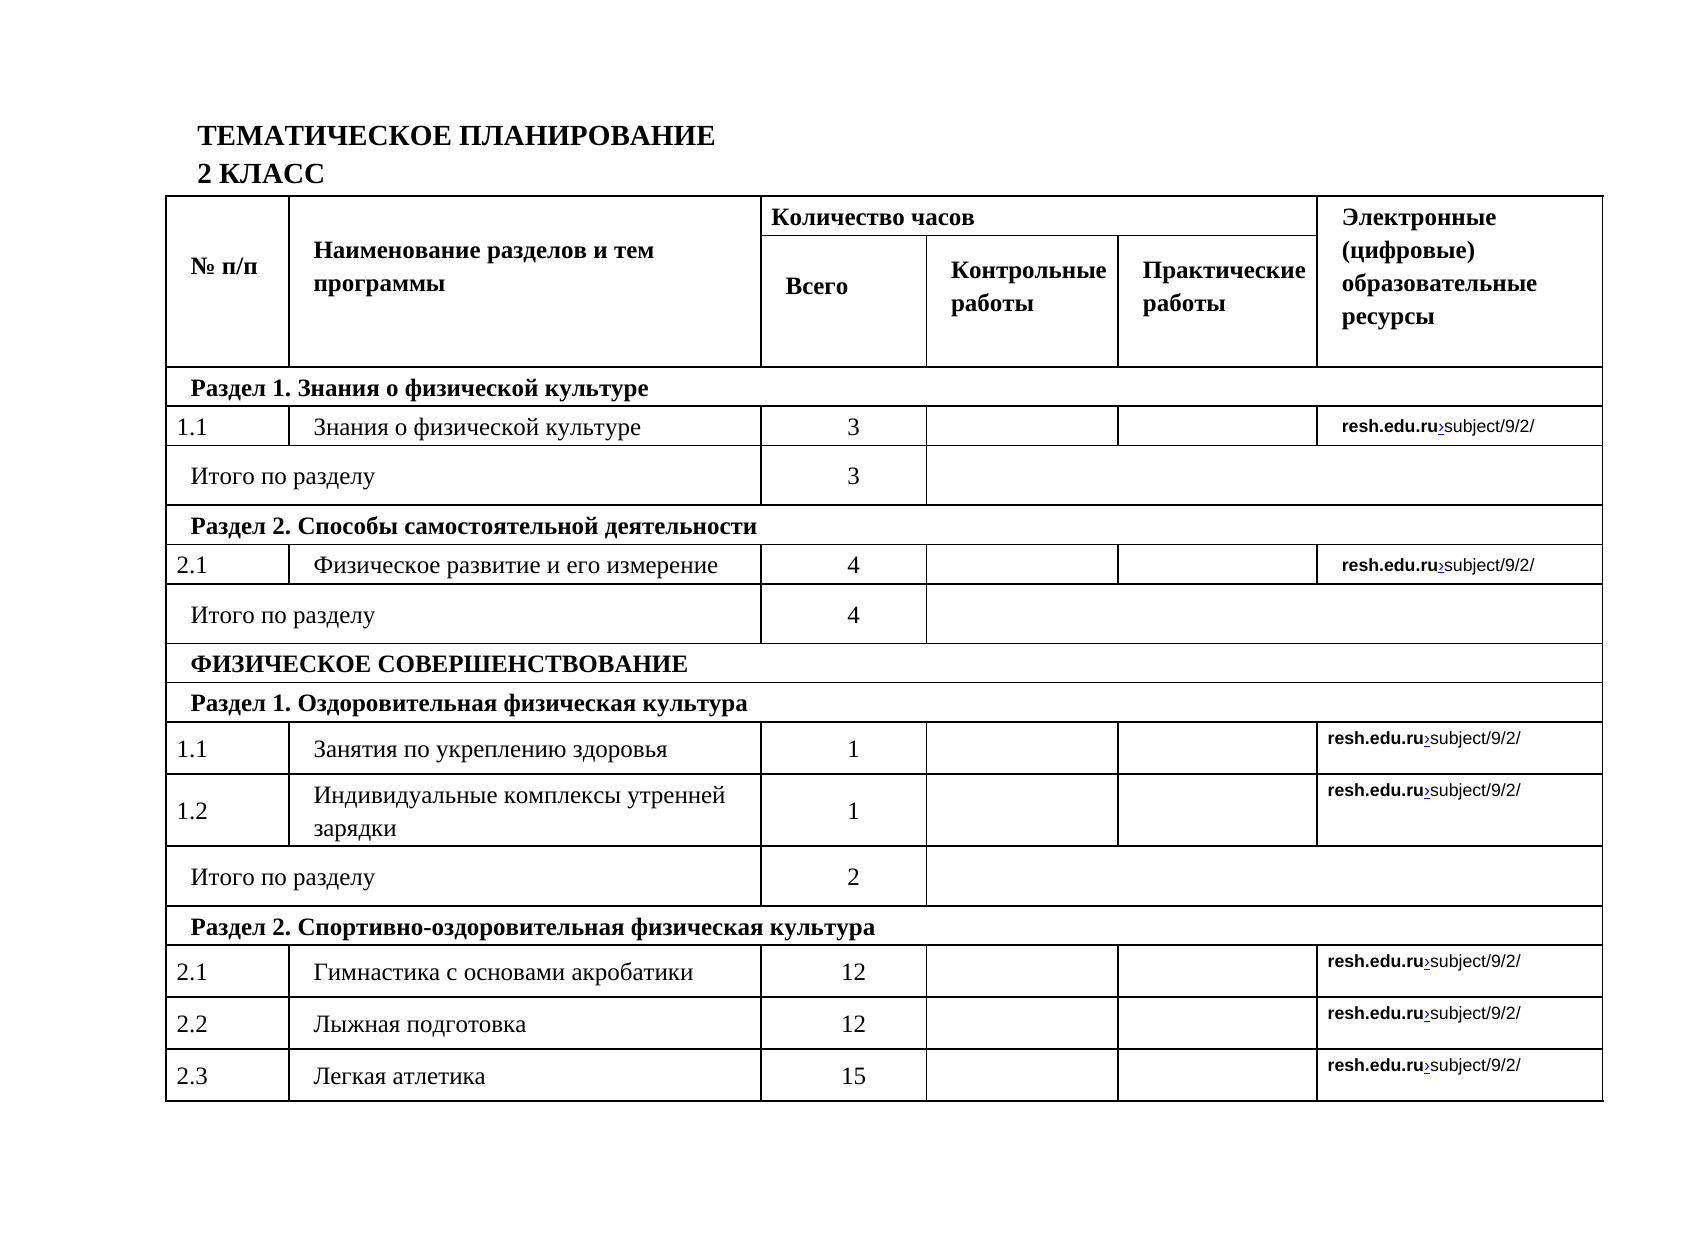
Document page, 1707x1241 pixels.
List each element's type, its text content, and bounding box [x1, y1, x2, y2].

table_cell resh.edu.ru›subject/9/2/ [1318, 545, 1602, 583]
table_cell [927, 407, 1117, 445]
table_cell resh.edu.ru›subject/9/2/ [1318, 775, 1602, 845]
table_cell [927, 847, 1602, 905]
table_cell Раздел 2. Способы самостоятельной деятельности [167, 506, 1602, 543]
table_cell Знания о физической культуре [290, 407, 760, 445]
table_cell [927, 723, 1117, 773]
table_cell 1.1 [167, 723, 288, 773]
table_cell 1.1 [167, 407, 288, 445]
table_cell Итого по разделу [167, 847, 760, 905]
table_cell 3 [762, 407, 926, 445]
table_cell [1119, 946, 1316, 996]
table_cell Контрольные работы [927, 236, 1117, 366]
table_cell [1119, 723, 1316, 773]
table_cell 15 [762, 1050, 926, 1100]
table_cell 3 [762, 446, 926, 504]
table_cell 4 [762, 545, 926, 583]
text 2 КЛАСС [190, 157, 1618, 190]
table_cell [1318, 1050, 1602, 1100]
table_cell Итого по разделу [167, 585, 760, 642]
table_cell 2.3 [167, 1050, 288, 1100]
table_cell 2.2 [167, 998, 288, 1048]
table_cell [1119, 998, 1316, 1048]
text ТЕМАТИЧЕСКОЕ ПЛАНИРОВАНИЕ [190, 118, 1618, 152]
table_cell [1119, 1050, 1316, 1100]
table_cell [1119, 545, 1316, 583]
table_header № п/п [167, 197, 288, 366]
table_cell 1 [762, 775, 926, 845]
table_cell resh.edu.ru›subject/9/2/ [1318, 946, 1602, 996]
table_cell 12 [762, 946, 926, 996]
table_cell resh.edu.ru›subject/9/2/ [1318, 723, 1602, 773]
table_cell 1 [762, 723, 926, 773]
table_cell Практические работы [1119, 236, 1316, 366]
table_cell [927, 775, 1117, 845]
table_header Наименование разделов и тем программы [290, 197, 760, 366]
table_cell 2.1 [167, 545, 288, 583]
table_cell Раздел 1. Знания о физической культуре [167, 368, 1602, 405]
table_cell ФИЗИЧЕСКОЕ СОВЕРШЕНСТВОВАНИЕ [167, 644, 1602, 682]
table_cell Всего [762, 236, 926, 366]
table_cell [927, 946, 1117, 996]
table_cell Раздел 1. Оздоровительная физическая культура [167, 683, 1602, 721]
table_cell [927, 585, 1602, 642]
table_cell Легкая атлетика [290, 1050, 760, 1100]
table_cell Итого по разделу [167, 446, 760, 504]
table_cell 4 [762, 585, 926, 642]
table_cell Занятия по укреплению здоровья [290, 723, 760, 773]
table_cell Гимнастика с основами акробатики [290, 946, 760, 996]
table_cell Индивидуальные комплексы утренней зарядки [290, 775, 760, 845]
table_cell [1119, 775, 1316, 845]
table_cell resh.edu.ru›subject/9/2/ [1318, 407, 1602, 445]
table_cell 12 [762, 998, 926, 1048]
table_header Электронные (цифровые) образовательные ресурсы [1318, 197, 1602, 366]
table_cell [927, 1050, 1117, 1100]
table_cell Раздел 2. Спортивно-оздоровительная физическая культура [167, 907, 1602, 944]
table_cell Физическое развитие и его измерение [290, 545, 760, 583]
table_cell [1119, 407, 1316, 445]
table_header Количество часов [762, 197, 1316, 234]
table_cell [927, 545, 1117, 583]
table_cell Лыжная подготовка [290, 998, 760, 1048]
table_cell [927, 998, 1117, 1048]
table_cell resh.edu.ru›subject/9/2/ [1318, 998, 1602, 1048]
table_cell [927, 446, 1602, 504]
table_cell 2.1 [167, 946, 288, 996]
table_cell 2 [762, 847, 926, 905]
table_cell 1.2 [167, 775, 288, 845]
